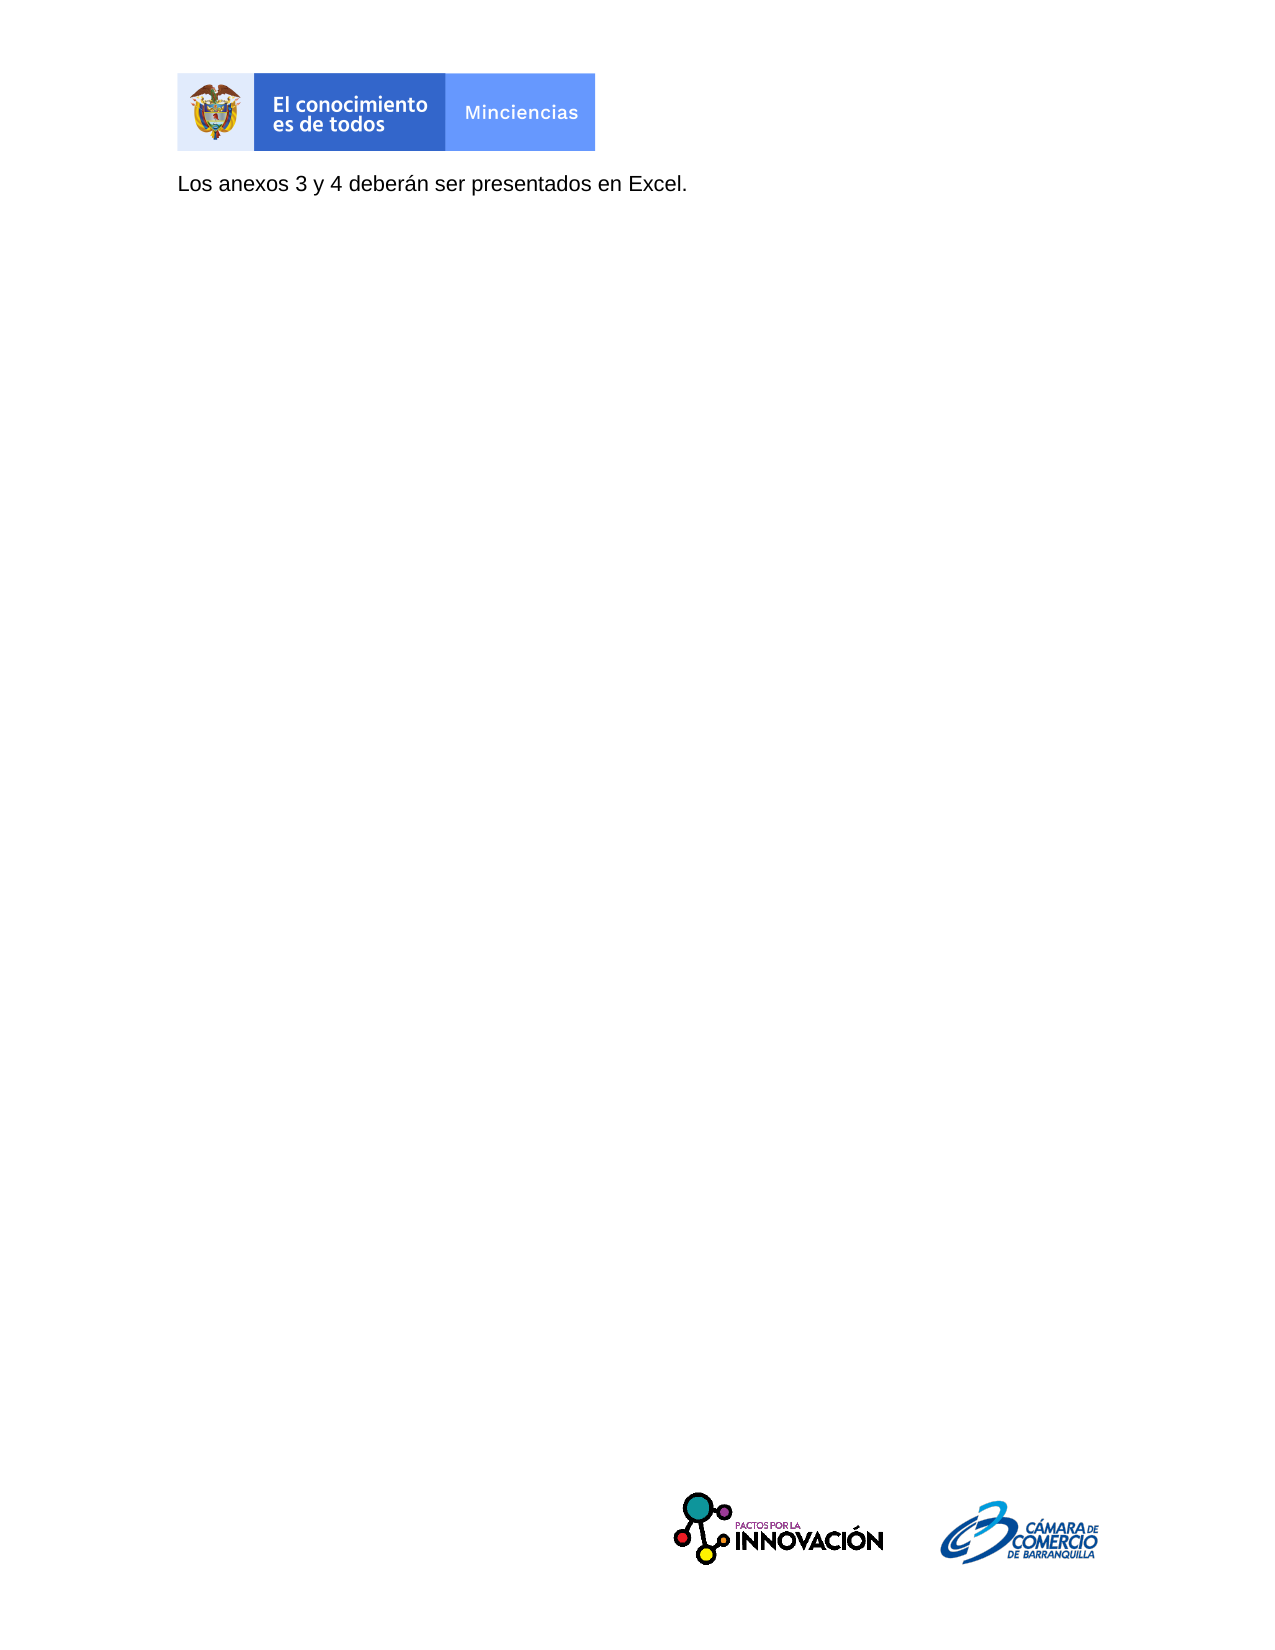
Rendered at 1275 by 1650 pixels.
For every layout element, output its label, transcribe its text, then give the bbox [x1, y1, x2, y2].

picture [935, 1495, 1107, 1582]
text Los anexos 3 y 4 deberán ser presentados en Excel. [177, 171, 1098, 196]
picture [177, 73, 596, 151]
picture [671, 1491, 886, 1567]
